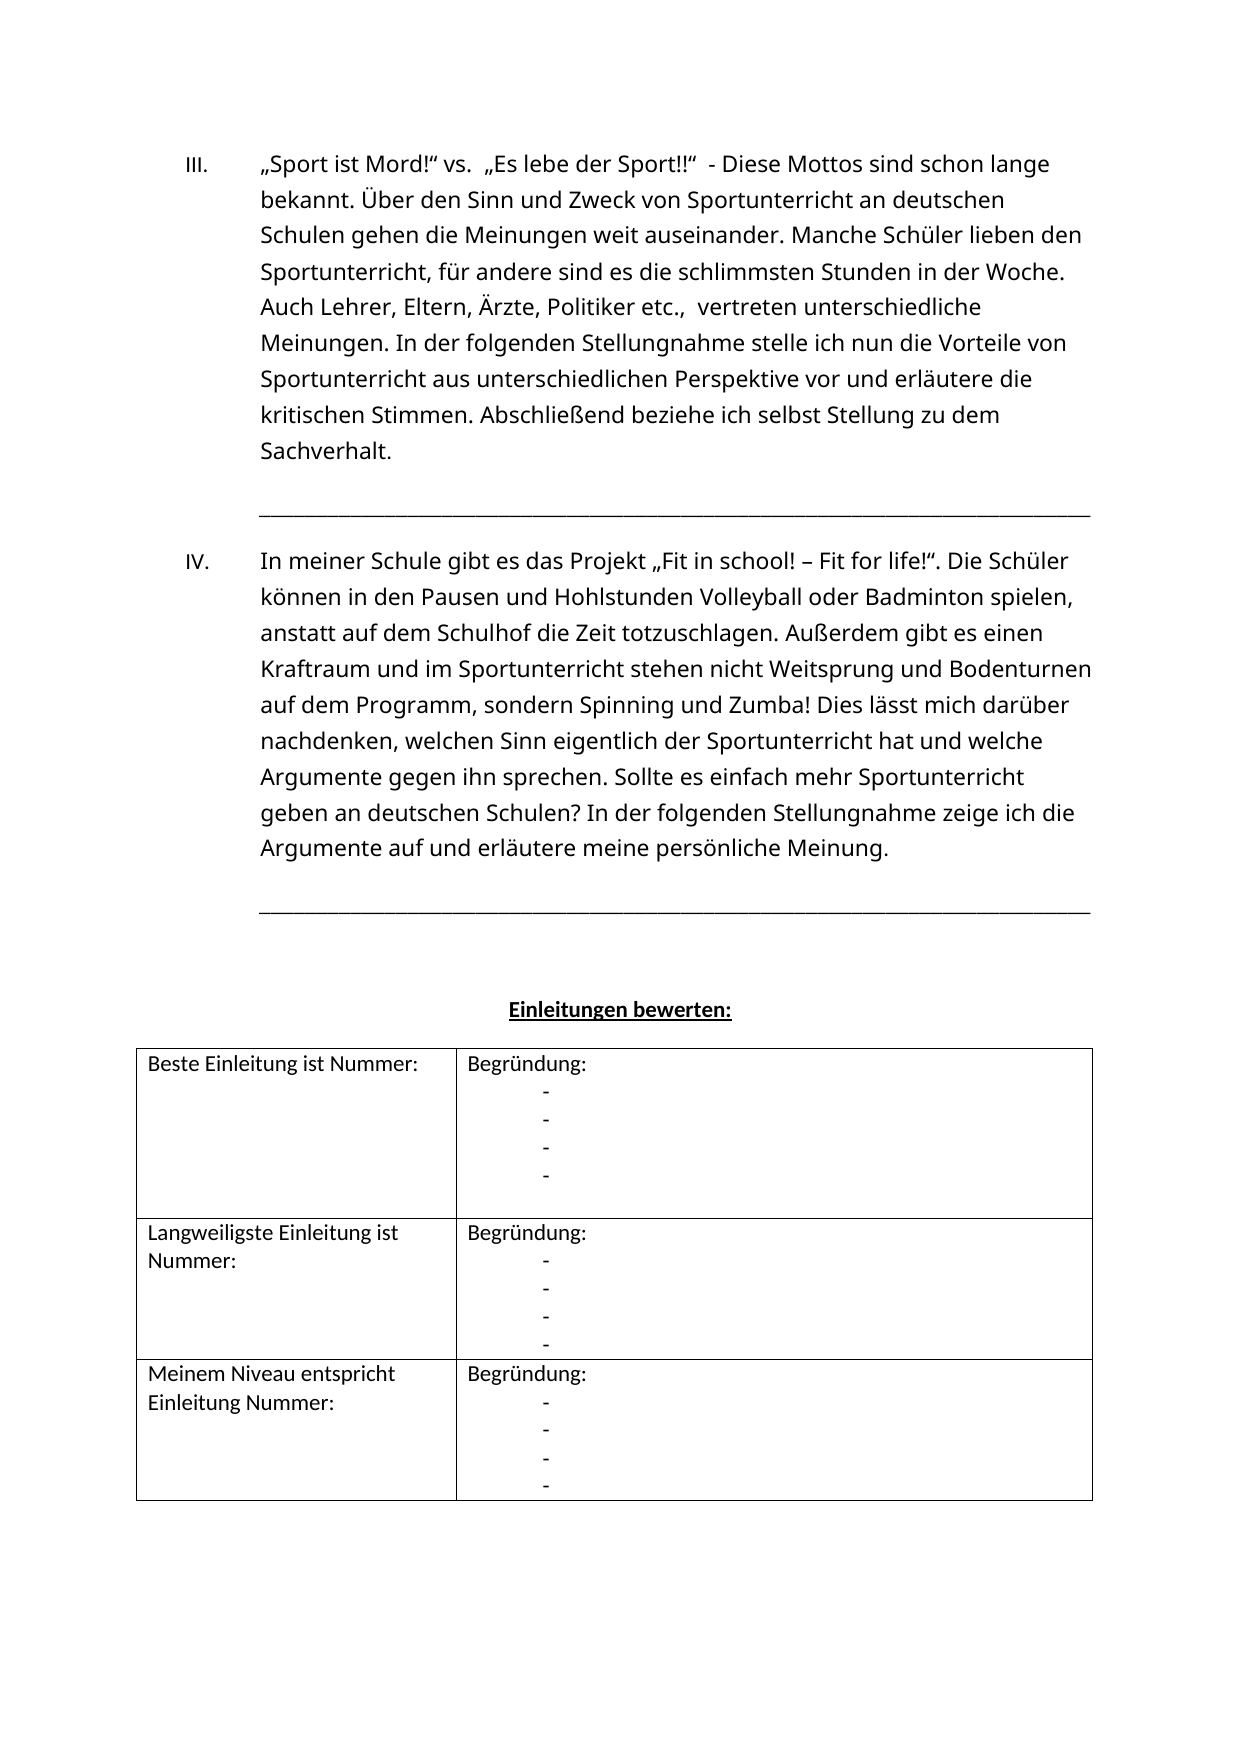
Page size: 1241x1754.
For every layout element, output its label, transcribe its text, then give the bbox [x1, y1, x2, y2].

table_cell Begründung: [457, 1360, 1092, 1500]
table_header Beste Einleitung ist Nummer: [137, 1049, 456, 1217]
table_cell Langweiligste Einleitung ist Nummer: [137, 1219, 456, 1358]
table_header Begründung: [457, 1049, 1092, 1217]
table_cell Meinem Niveau entspricht Einleitung Nummer: [137, 1360, 456, 1500]
text Einleitungen bewerten: [148, 995, 1093, 1023]
text _________________________________________________________________________ [185, 492, 1093, 520]
list In meiner Schule gibt es das Projekt „Fit in school! – Fit for life!“. Die Schüler können in den Pausen und Hohlstunden Volleyball oder Badminton spielen, anstatt auf dem Schulhof die Zeit totzuschlagen. Außerdem gibt es einen Kraftraum und im Sportunterricht stehen nicht Weitsprung und Bodenturnen auf dem Programm, sondern Spinning und Zumba! Dies lässt mich darüber nachdenken, welchen Sinn eigentlich der Sportunterricht hat und welche Argumente gegen ihn sprechen. Sollte es einfach mehr Sportunterricht geben an deutschen Schulen? In der folgenden Stellungnahme zeige ich die Argumente auf und erläutere meine persönliche Meinung. [185, 545, 1093, 864]
table_cell Begründung: [457, 1219, 1092, 1358]
list „Sport ist Mord!“ vs. „Es lebe der Sport!!“ - Diese Mottos sind schon lange bekannt. Über den Sinn und Zweck von Sportunterricht an deutschen Schulen gehen die Meinungen weit auseinander. Manche Schüler lieben den Sportunterricht, für andere sind es die schlimmsten Stunden in der Woche. Auch Lehrer, Eltern, Ärzte, Politiker etc., vertreten unterschiedliche Meinungen. In der folgenden Stellungnahme stelle ich nun die Vorteile von Sportunterricht aus unterschiedlichen Perspektive vor und erläutere die kritischen Stimmen. Abschließend beziehe ich selbst Stellung zu dem Sachverhalt. [185, 148, 1093, 466]
text _________________________________________________________________________ [185, 889, 1093, 917]
